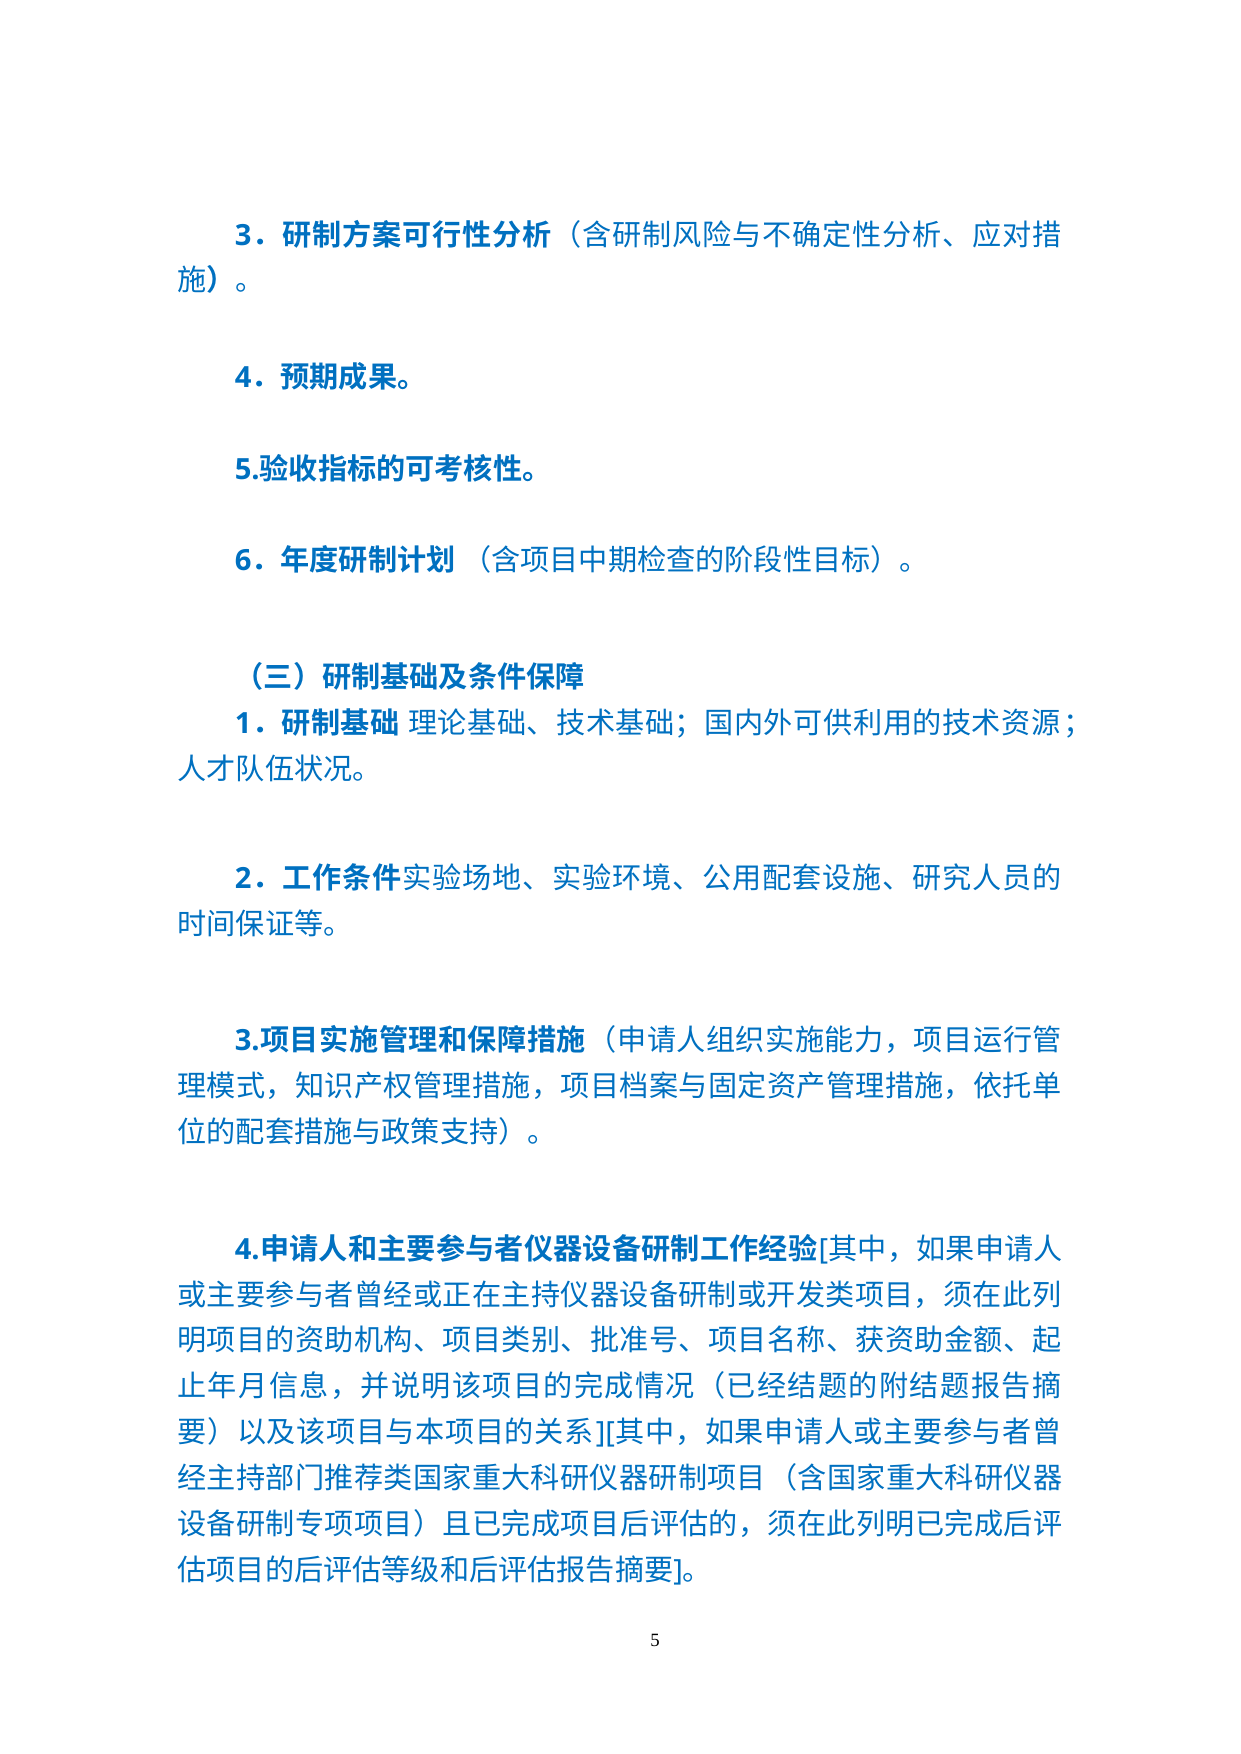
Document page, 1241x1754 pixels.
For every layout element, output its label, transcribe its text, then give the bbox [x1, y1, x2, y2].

text 4．预期成果。 [177, 351, 1063, 397]
text （三）研制基础及条件保障 [177, 651, 1063, 697]
text 3.项目实施管理和保障措施（申请人组织实施能力，项目运行管理模式，知识产权管理措施，项目档案与固定资产管理措施，依托单位的配套措施与政策支持）。 [177, 1014, 1063, 1152]
text 5.验收指标的可考核性。 [177, 442, 1063, 488]
text 4.申请人和主要参与者仪器设备研制工作经验[其中，如果申请人或主要参与者曾经或正在主持仪器设备研制或开发类项目，须在此列明项目的资助机构、项目类别、批准号、项目名称、获资助金额、起止年月信息，并说明该项目的完成情况（已经结题的附结题报告摘要）以及该项目与本项目的关系][其中，如果申请人或主要参与者曾经主持部门推荐类国家重大科研仪器研制项目（含国家重大科研仪器设备研制专项项目）且已完成项目后评估的，须在此列明已完成后评估项目的后评估等级和后评估报告摘要]。 [177, 1222, 1063, 1589]
text 1．研制基础 理论基础、技术基础；国内外可供利用的技术资源；人才队伍状况。 [177, 697, 1063, 788]
text 6．年度研制计划 （含项目中期检查的阶段性目标）。 [177, 534, 1063, 580]
text 3．研制方案可行性分析（含研制风险与不确定性分析、应对措施）。 [177, 208, 1063, 300]
text 2．工作条件实验场地、实验环境、公用配套设施、研究人员的时间保证等。 [177, 852, 1063, 943]
